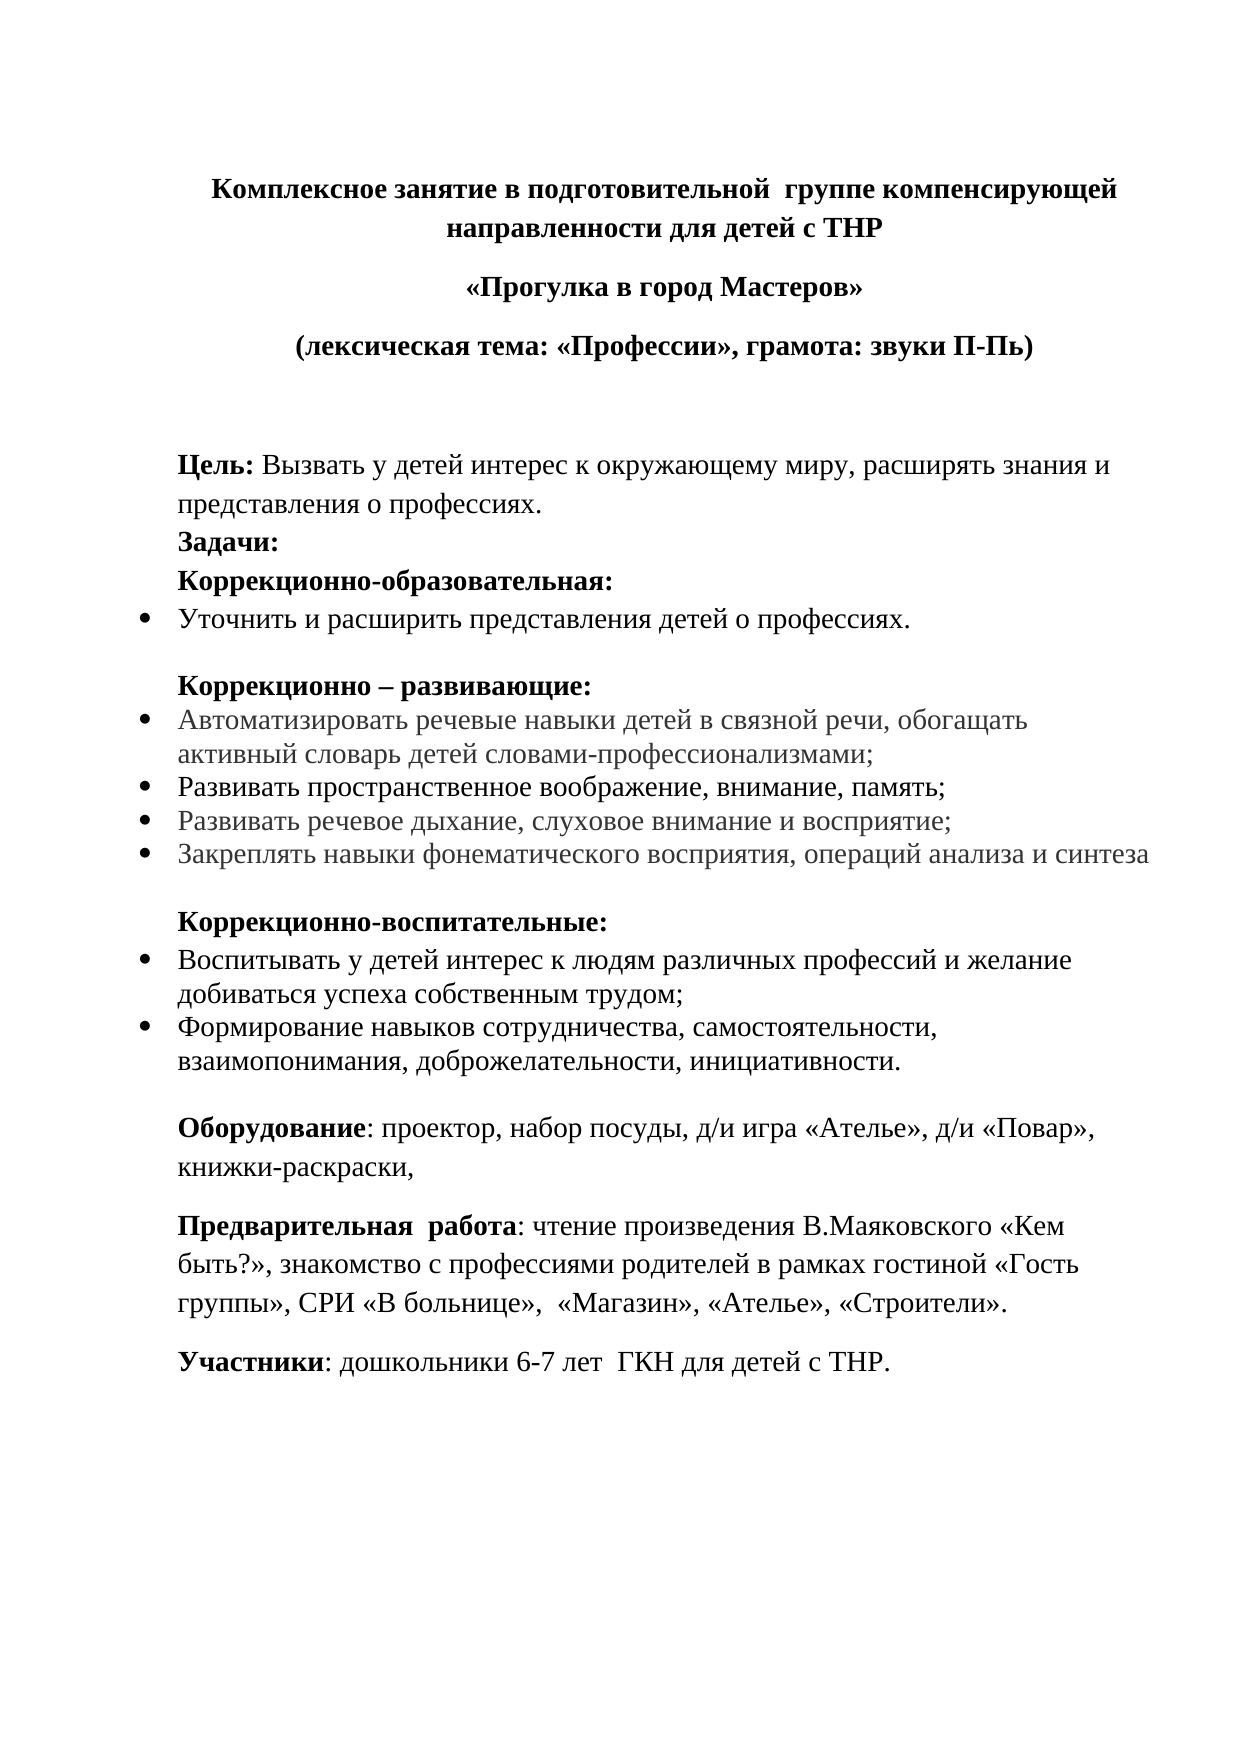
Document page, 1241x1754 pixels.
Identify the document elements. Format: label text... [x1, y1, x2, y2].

text Комплексное занятие в подготовительной группе компенсирующей направленности для детей с ТНР [177, 171, 1152, 243]
text Коррекционно-образовательная: [177, 563, 1152, 596]
text Коррекционно-воспитательные: [177, 904, 1152, 937]
list Формирование навыков сотрудничества, самостоятельности, взаимопонимания, доброжелательности, инициативности. [140, 1009, 1152, 1077]
text Участники: дошкольники 6-7 лет ГКН для детей с ТНР. [177, 1344, 1152, 1378]
list Воспитывать у детей интерес к людям различных профессий и желание добиваться успеха собственным трудом; [140, 942, 1152, 1009]
text Оборудование: проектор, набор посуды, д/и игра «Ателье», д/и «Повар», книжки-раскраски, [177, 1110, 1152, 1182]
list Уточнить и расширить представления детей о профессиях. [140, 601, 1152, 635]
list Автоматизировать речевые навыки детей в связной речи, обогащать активный словарь детей словами-профессионализмами; [140, 702, 1152, 769]
text «Прогулка в город Мастеров» [177, 269, 1152, 303]
list Развивать речевое дыхание, слуховое внимание и восприятие; [140, 803, 1152, 837]
text Предварительная работа: чтение произведения В.Маяковского «Кем быть?», знакомство с профессиями родителей в рамках гостиной «Гость группы», СРИ «В больнице», «Магазин», «Ателье», «Строители». [177, 1208, 1152, 1319]
text (лексическая тема: «Профессии», грамота: звуки П-Пь) [177, 328, 1152, 362]
list Закреплять навыки фонематического восприятия, операций анализа и синтеза [140, 837, 1152, 870]
text Цель: Вызвать у детей интерес к окружающему миру, расширять знания и представления о профессиях. [177, 447, 1152, 519]
list Развивать пространственное воображение, внимание, память; [140, 769, 1152, 803]
text Коррекционно – развивающие: [177, 668, 1152, 702]
text Задачи: [177, 524, 1152, 558]
